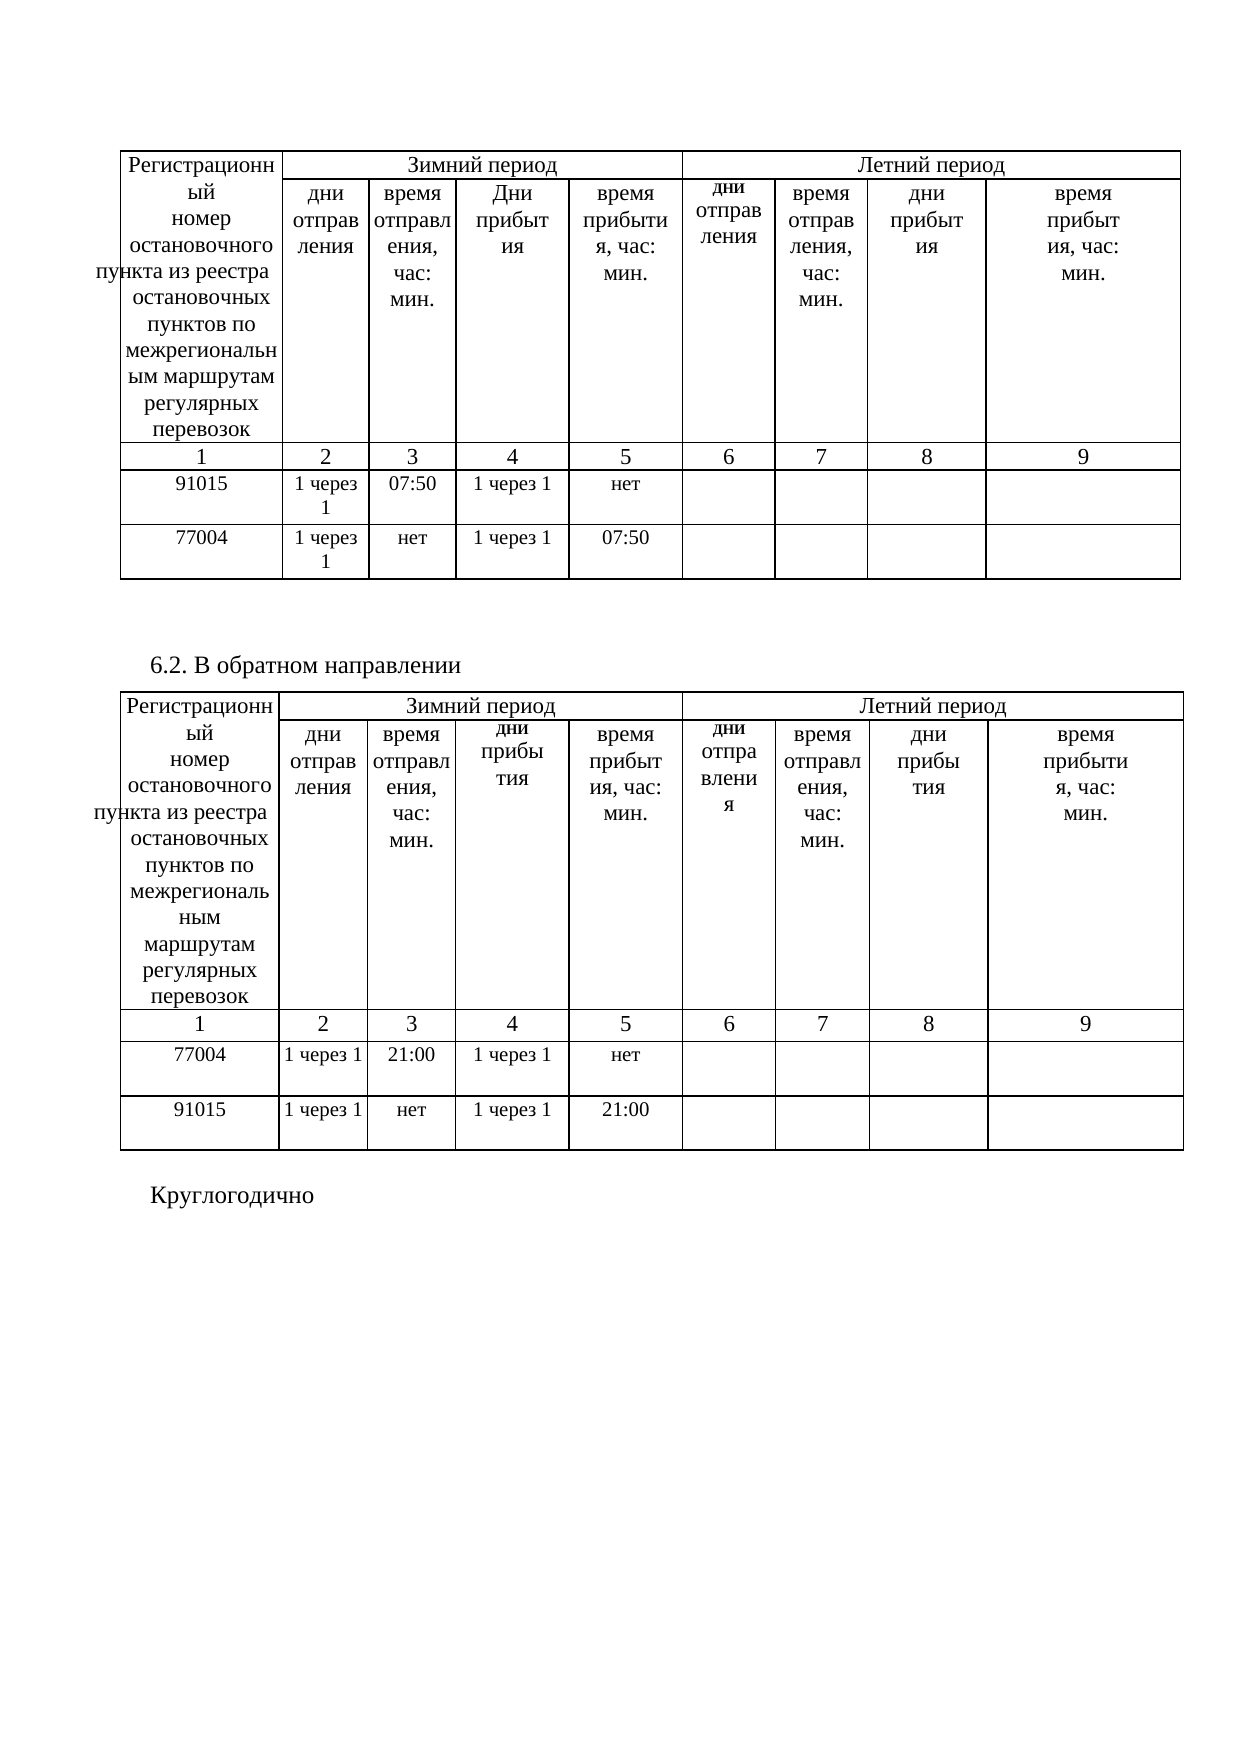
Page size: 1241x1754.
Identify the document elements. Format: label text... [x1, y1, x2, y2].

table_cell 2 [280, 1010, 367, 1041]
table_cell 1 через 1 [280, 1042, 367, 1095]
table_cell 91015 [121, 471, 282, 524]
table_cell дни отправ ления [283, 180, 368, 441]
table_cell время прибыт ия, час: мин. [987, 180, 1180, 441]
table_cell [870, 1042, 987, 1095]
table_header Регистрационный номер остановочного пункта из реестра остановочных пунктов по межрегиональным маршрутам регулярных перевозок [121, 152, 282, 441]
table_cell [987, 525, 1180, 578]
table_cell [870, 1097, 987, 1149]
text 6.2. В обратном направлении [150, 650, 1090, 678]
table_cell ДНИ отпра влени я [683, 721, 775, 1009]
table_header Зимний период [280, 693, 682, 719]
table_cell 1 [121, 1010, 278, 1041]
table_cell 5 [570, 443, 682, 469]
table_cell 1 через 1 [456, 1042, 568, 1095]
table_cell [868, 471, 985, 524]
table_header Регистрационный номер остановочного пункта из реестра остановочных пунктов по межрегиональным маршрутам регулярных перевозок [121, 693, 278, 1009]
table_cell [987, 471, 1180, 524]
table_header Летний период [683, 152, 1180, 178]
table_cell [683, 471, 774, 524]
table_cell нет [370, 525, 455, 578]
table_cell 5 [570, 1010, 682, 1041]
table_cell время отправл ения, час: мин. [776, 721, 869, 1009]
table_cell время прибыт ия, час: мин. [570, 721, 682, 1009]
table_cell 7 [776, 443, 867, 469]
table_cell 6 [683, 443, 774, 469]
table_cell [989, 1042, 1183, 1095]
table_cell дни отправ ления [280, 721, 367, 1009]
table_header Зимний период [283, 152, 682, 178]
table_cell 77004 [121, 525, 282, 578]
table_cell [683, 1042, 775, 1095]
table_cell [776, 1097, 869, 1149]
table_cell ДНИ прибы тия [456, 721, 568, 1009]
table_cell 1 через 1 [457, 525, 568, 578]
table_cell 4 [456, 1010, 568, 1041]
table_cell 77004 [121, 1042, 278, 1095]
table_cell [776, 525, 867, 578]
table_cell [868, 525, 985, 578]
table_cell дни прибыт ия [868, 180, 985, 441]
table_cell 21:00 [570, 1097, 682, 1149]
table_cell ДНИ отправ ления [683, 180, 774, 441]
table_cell 3 [368, 1010, 455, 1041]
table_cell время прибыти я, час: мин. [570, 180, 682, 441]
table_cell 91015 [121, 1097, 278, 1149]
table_cell Дни прибыт ия [457, 180, 568, 441]
table_header Летний период [683, 693, 1183, 719]
table_cell 8 [868, 443, 985, 469]
table_cell 07:50 [370, 471, 455, 524]
table_cell 9 [987, 443, 1180, 469]
table_cell 4 [457, 443, 568, 469]
table_cell [683, 1097, 775, 1149]
table_cell 1 через 1 [283, 525, 368, 578]
table_cell нет [368, 1097, 455, 1149]
table_cell [989, 1097, 1183, 1149]
table_cell 3 [370, 443, 455, 469]
table_cell [776, 471, 867, 524]
text Круглогодично [150, 1180, 1090, 1208]
table_cell 6 [683, 1010, 775, 1041]
table_cell 07:50 [570, 525, 682, 578]
table_cell [683, 525, 774, 578]
table_cell 7 [776, 1010, 869, 1041]
table_cell [776, 1042, 869, 1095]
table_cell 9 [989, 1010, 1183, 1041]
table_cell 1 [121, 443, 282, 469]
table_cell дни прибы тия [870, 721, 987, 1009]
table_cell 2 [283, 443, 368, 469]
table_cell 8 [870, 1010, 987, 1041]
table_cell время отправл ения, час: мин. [370, 180, 455, 441]
table_cell время отправ ления, час: мин. [776, 180, 867, 441]
table_cell нет [570, 471, 682, 524]
table_cell 1 через 1 [456, 1097, 568, 1149]
table_cell 21:00 [368, 1042, 455, 1095]
table_cell нет [570, 1042, 682, 1095]
table_cell 1 через 1 [283, 471, 368, 524]
table_cell время отправл ения, час: мин. [368, 721, 455, 1009]
table_cell 1 через 1 [457, 471, 568, 524]
table_cell время прибыти я, час: мин. [989, 721, 1183, 1009]
table_cell 1 через 1 [280, 1097, 367, 1149]
